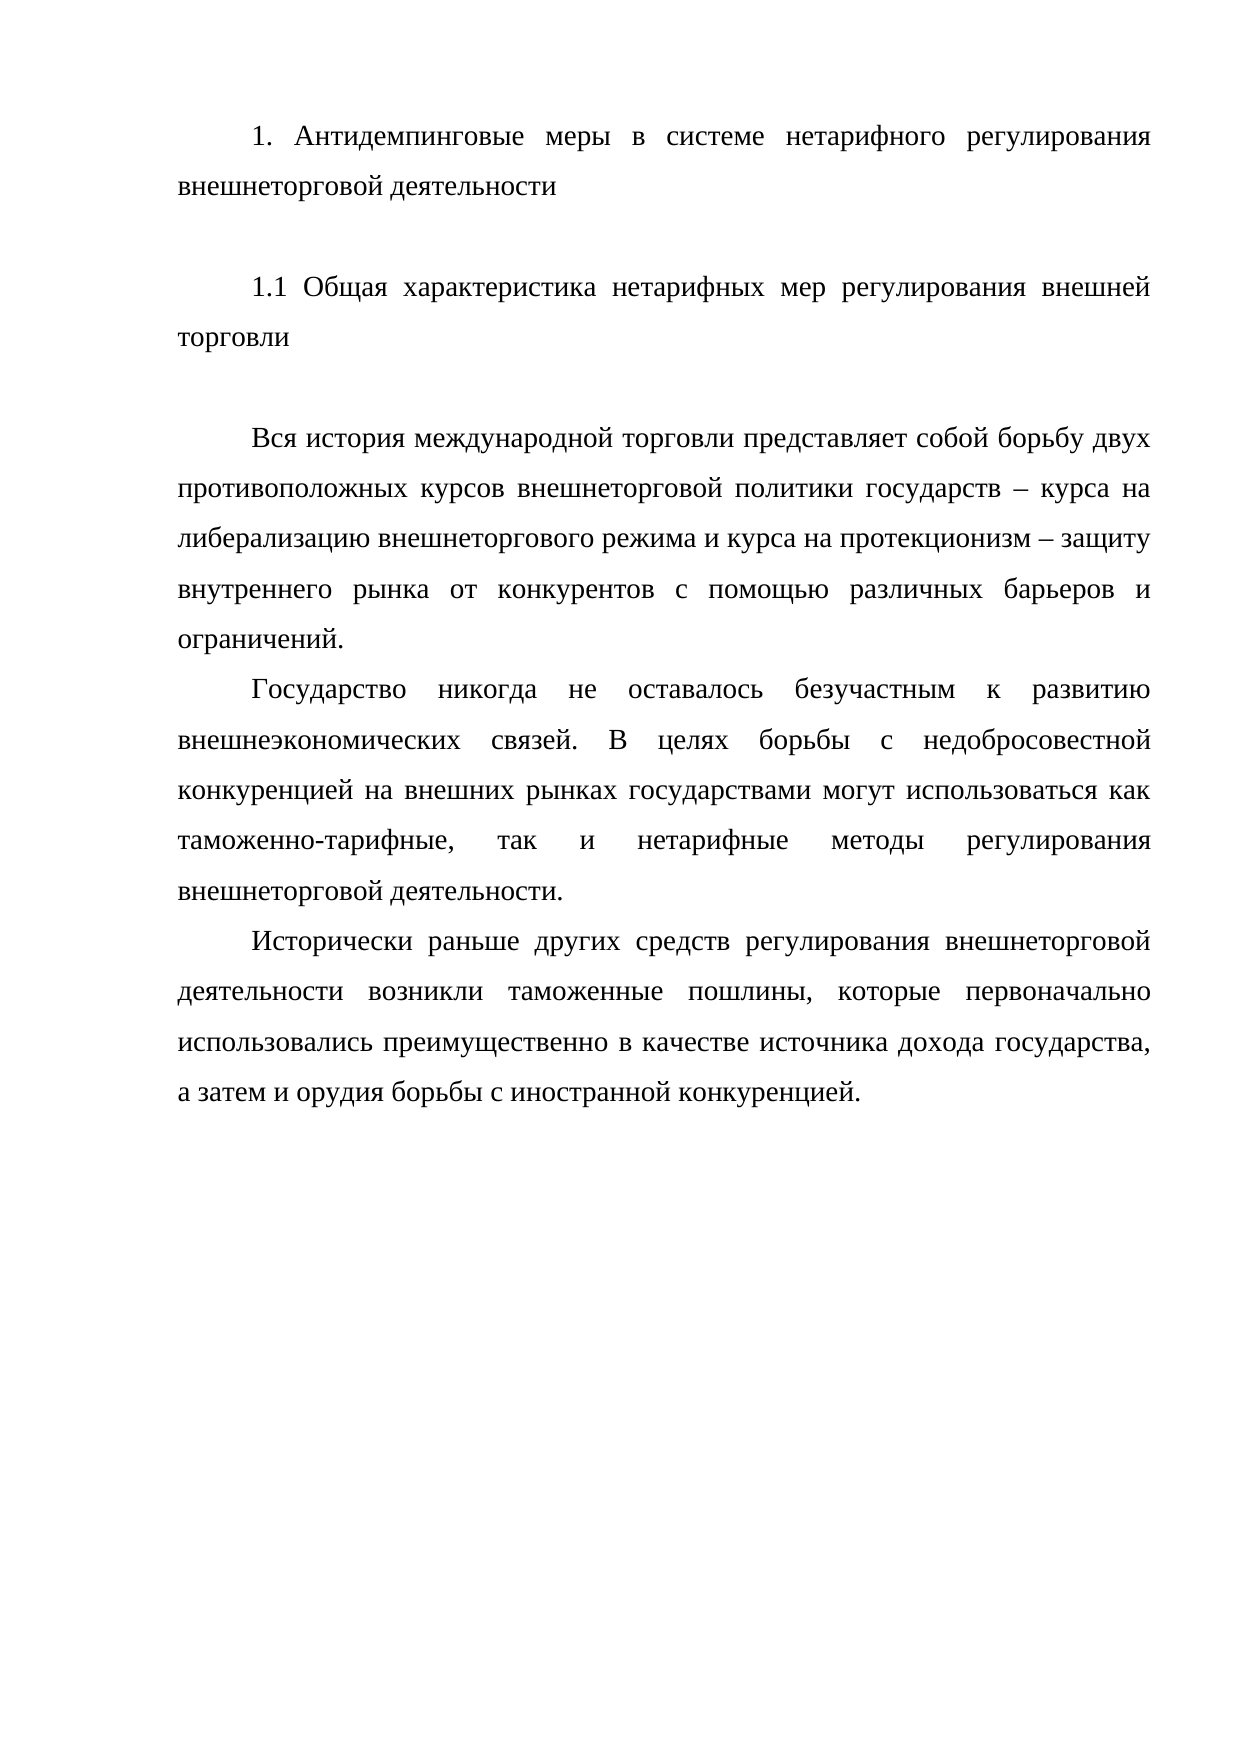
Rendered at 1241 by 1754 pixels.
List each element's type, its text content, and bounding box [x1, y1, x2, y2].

text Государство никогда не оставалось безучастным к развитию внешнеэкономических связей. В целях борьбы с недобросовестной конкуренцией на внешних рынках государствами могут использоваться как таможенно-тарифные, так и нетарифные методы регулирования внешнеторговой деятельности. [177, 672, 1152, 906]
text Вся история международной торговли представляет собой борьбу двух противоположных курсов внешнеторговой политики государств – курса на либерализацию внешнеторгового режима и курса на протекционизм – защиту внутреннего рынка от конкурентов с помощью различных барьеров и ограничений. [177, 420, 1152, 655]
text Исторически раньше других средств регулирования внешнеторговой деятельности возникли таможенные пошлины, которые первоначально использовались преимущественно в качестве источника дохода государства, а затем и орудия борьбы с иностранной конкуренцией. [177, 923, 1152, 1108]
text 1.1 Общая характеристика нетарифных мер регулирования внешней торговли [177, 269, 1152, 353]
text 1. Антидемпинговые меры в системе нетарифного регулирования внешнеторговой деятельности [177, 118, 1152, 202]
